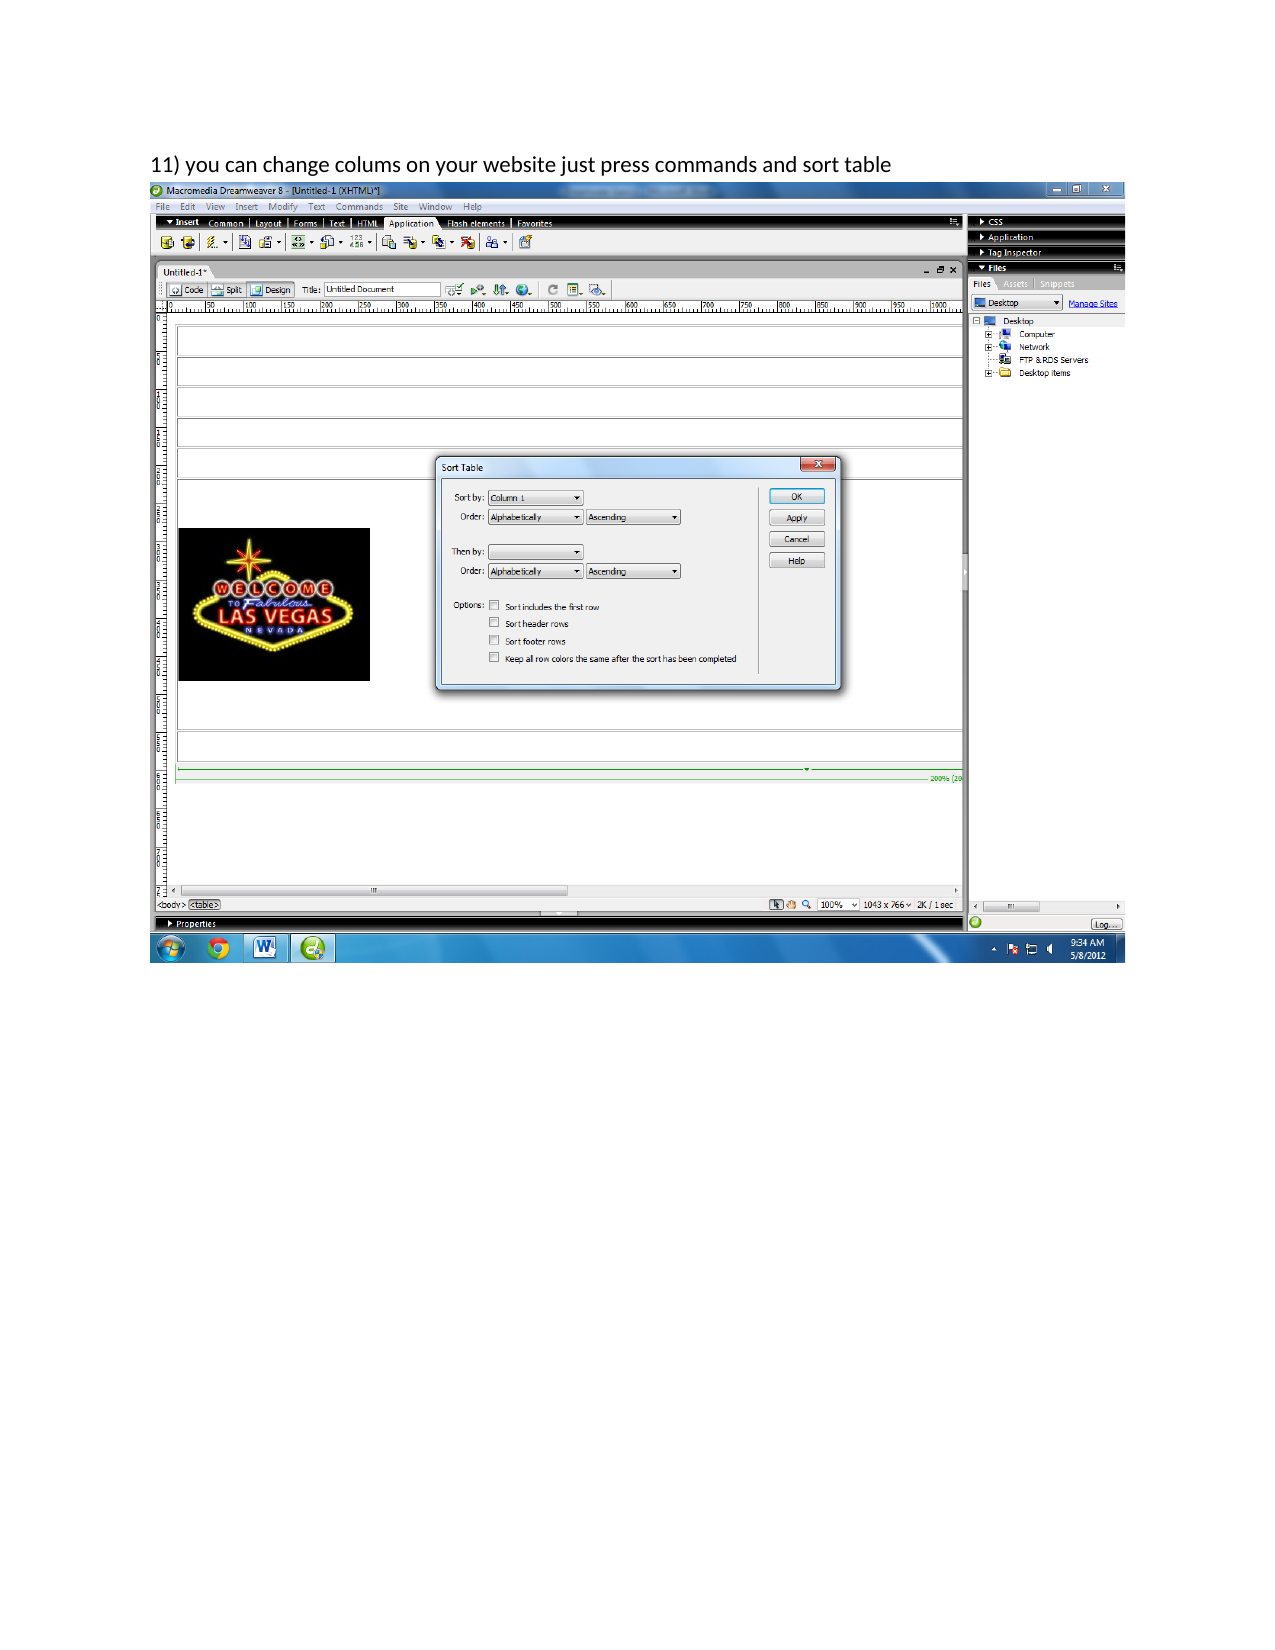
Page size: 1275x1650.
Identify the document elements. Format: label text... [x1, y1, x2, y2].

text 11) you can change colums on your website just press commands and sort table [150, 150, 1125, 182]
picture [150, 182, 1125, 963]
